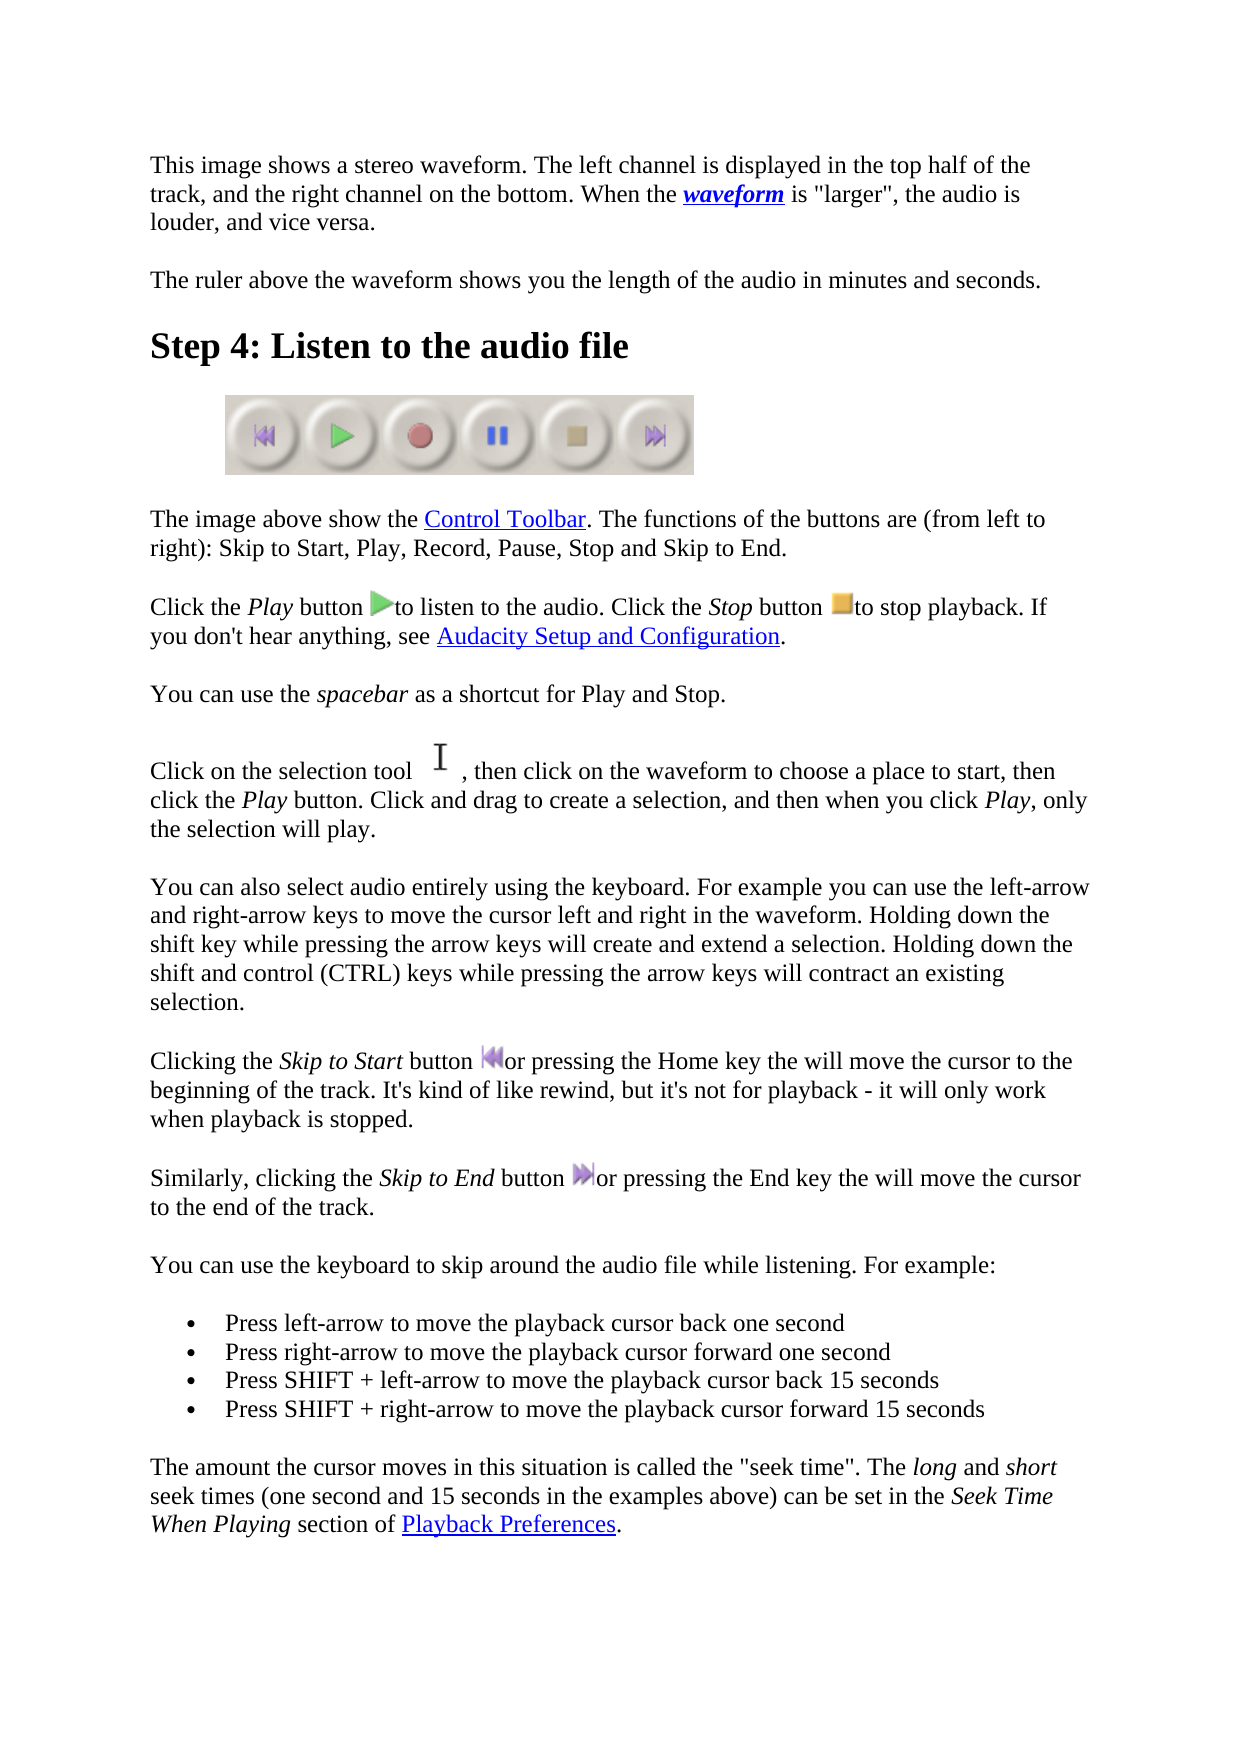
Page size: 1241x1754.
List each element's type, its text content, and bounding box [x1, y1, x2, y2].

text You can also select audio entirely using the keyboard. For example you can use the left-arrow and right-arrow keys to move the cursor left and right in the waveform. Holding down the shift key while pressing the arrow keys will create and extend a selection. Holding down the shift and control (CTRL) keys while pressing the arrow keys will contract an existing selection. [150, 872, 1090, 1015]
picture [418, 736, 462, 780]
text Clicking the Skip to Start button or pressing the Home key the will move the cursor to the beginning of the track. It's kind of like rewind, but it's not for playback - it will only work when playback is stopped. [150, 1044, 1090, 1132]
list Press SHIFT + right-arrow to move the playback cursor forward 15 seconds [187, 1394, 1090, 1423]
picture [369, 590, 395, 616]
picture [225, 395, 694, 475]
text The image above show the Control Toolbar. The functions of the buttons are (from left to right): Skip to Start, Play, Record, Pause, Stop and Skip to End. [150, 504, 1090, 561]
text You can use the keyboard to skip around the audio file while listening. For example: [150, 1250, 1090, 1279]
text You can use the spacebar as a shortcut for Play and Stop. [150, 679, 1090, 708]
list Press right-arrow to move the playback cursor forward one second [187, 1337, 1090, 1365]
picture [479, 1044, 505, 1070]
text This image shows a stereo waveform. The left channel is displayed in the top half of the track, and the right channel on the bottom. When the waveform is "larger", the audio is louder, and vice versa. [150, 150, 1090, 236]
picture [829, 590, 854, 616]
text Similarly, clicking the Skip to End button or pressing the End key the will move the cursor to the end of the track. [150, 1162, 1090, 1221]
text The amount the cursor moves in this situation is called the "seek time". The long and short seek times (one second and 15 seconds in the examples above) can be set in the Seek Time When Playing section of Playback Preferences. [150, 1452, 1090, 1538]
list Press left-arrow to move the playback cursor back one second [187, 1308, 1090, 1337]
list Press SHIFT + left-arrow to move the playback cursor back 15 seconds [187, 1365, 1090, 1394]
text Click the Play button to listen to the audio. Click the Stop button to stop playback. If you don't hear anything, see Audacity Setup and Configuration. [150, 591, 1090, 650]
text Step 4: Listen to the audio file [150, 323, 1090, 366]
text The ruler above the waveform shows you the length of the audio in minutes and seconds. [150, 265, 1090, 294]
text Click on the selection tool , then click on the waveform to choose a place to start, then click the Play button. Click and drag to create a selection, and then when you click Play, only the selection will play. [150, 737, 1090, 842]
picture [570, 1161, 596, 1187]
